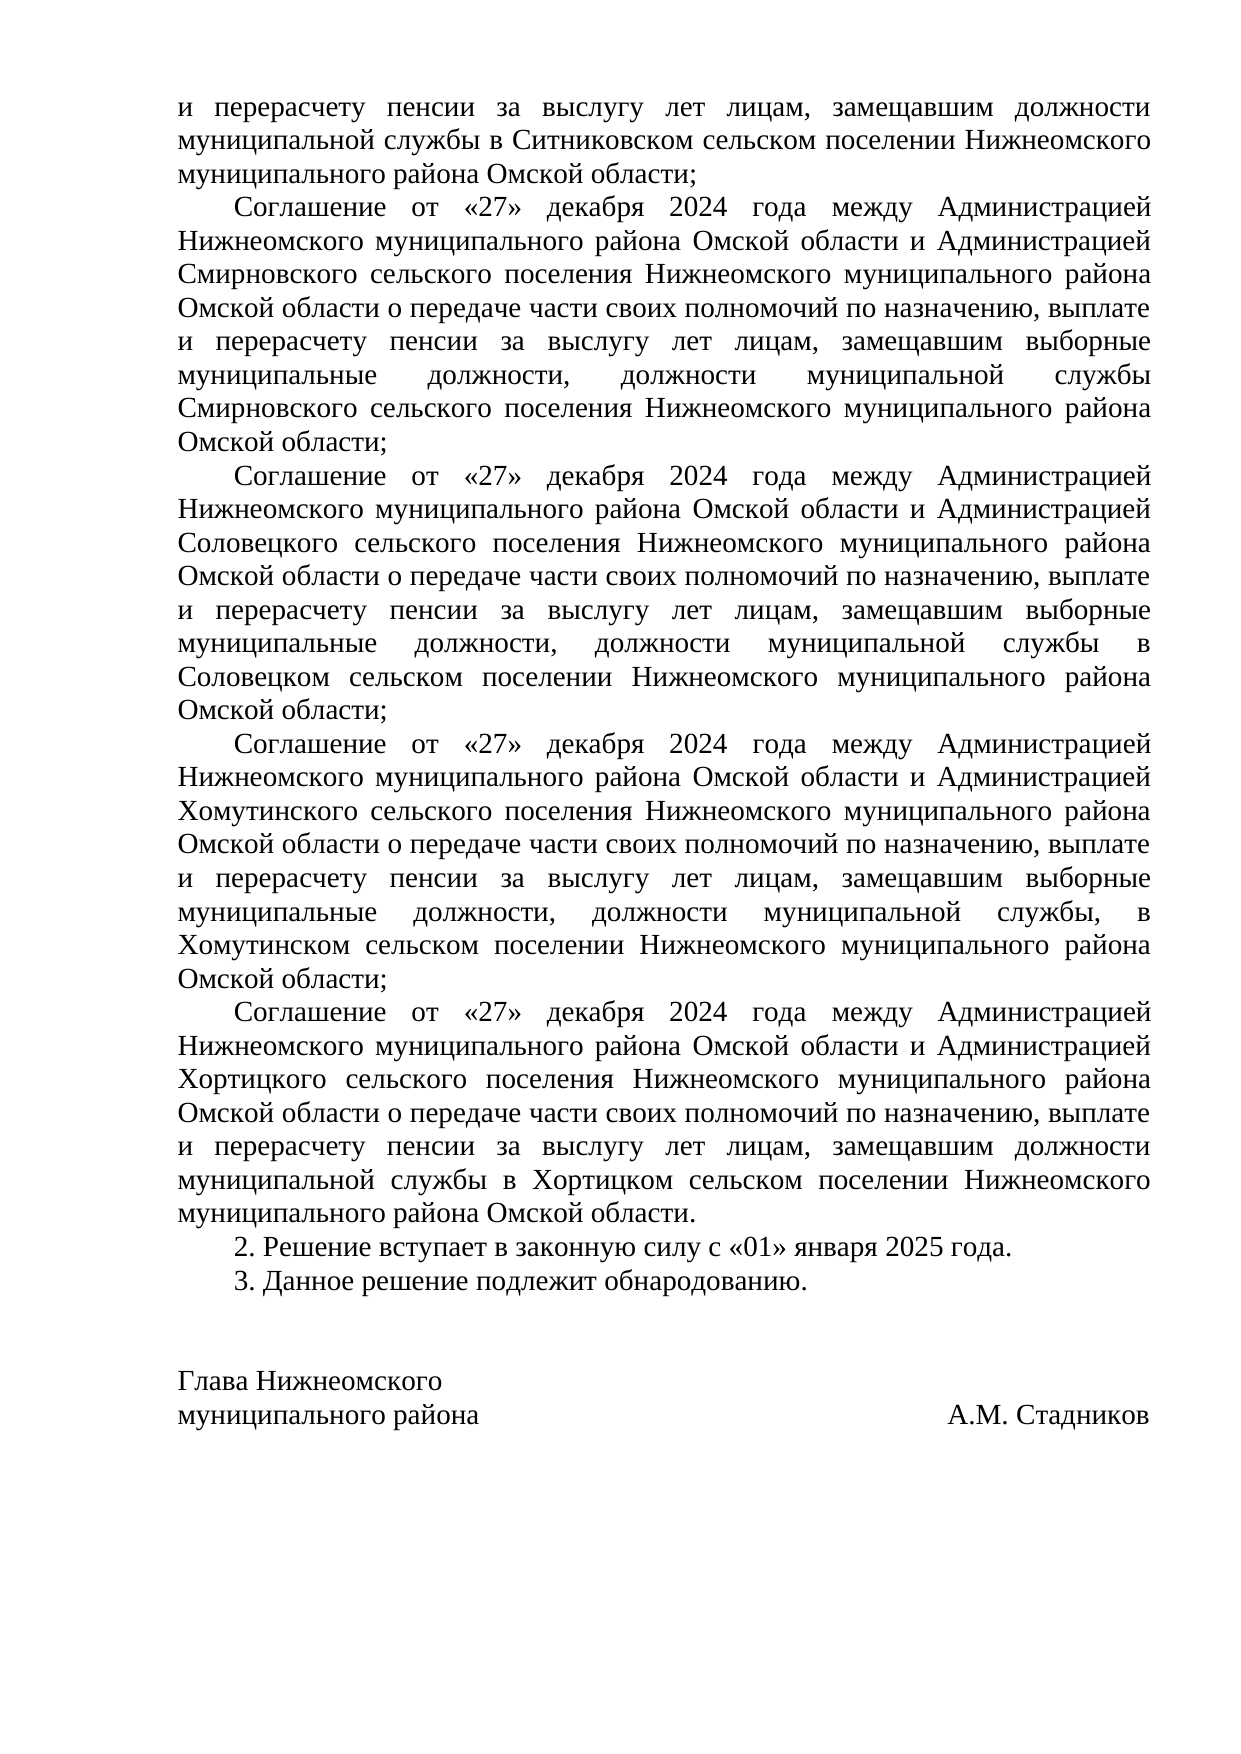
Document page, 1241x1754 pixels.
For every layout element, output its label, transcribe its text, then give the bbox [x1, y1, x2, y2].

text 3. Данное решение подлежит обнародованию. [177, 1263, 1152, 1296]
text муниципального района А.М. Стадников [177, 1397, 1152, 1430]
text Соглашение от «27» декабря 2024 года между Администрацией Нижнеомского муниципального района Омской области и Администрацией Смирновского сельского поселения Нижнеомского муниципального района Омской области о передаче части своих полномочий по назначению, выплате и перерасчету пенсии за выслугу лет лицам, замещавшим выборные муниципальные должности, должности муниципальной службы Смирновского сельского поселения Нижнеомского муниципального района Омской области; [177, 189, 1152, 458]
text 2. Решение вступает в законную силу с «01» января 2025 года. [177, 1229, 1152, 1263]
text Глава Нижнеомского [177, 1363, 1152, 1397]
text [177, 89, 1152, 189]
text Соглашение от «27» декабря 2024 года между Администрацией Нижнеомского муниципального района Омской области и Администрацией Хомутинского сельского поселения Нижнеомского муниципального района Омской области о передаче части своих полномочий по назначению, выплате и перерасчету пенсии за выслугу лет лицам, замещавшим выборные муниципальные должности, должности муниципальной службы, в Хомутинском сельском поселении Нижнеомского муниципального района Омской области; [177, 726, 1152, 994]
text Соглашение от «27» декабря 2024 года между Администрацией Нижнеомского муниципального района Омской области и Администрацией Соловецкого сельского поселения Нижнеомского муниципального района Омской области о передаче части своих полномочий по назначению, выплате и перерасчету пенсии за выслугу лет лицам, замещавшим выборные муниципальные должности, должности муниципальной службы в Соловецком сельском поселении Нижнеомского муниципального района Омской области; [177, 458, 1152, 726]
text Соглашение от «27» декабря 2024 года между Администрацией Нижнеомского муниципального района Омской области и Администрацией Хортицкого сельского поселения Нижнеомского муниципального района Омской области о передаче части своих полномочий по назначению, выплате и перерасчету пенсии за выслугу лет лицам, замещавшим должности муниципальной службы в Хортицком сельском поселении Нижнеомского муниципального района Омской области. [177, 994, 1152, 1229]
